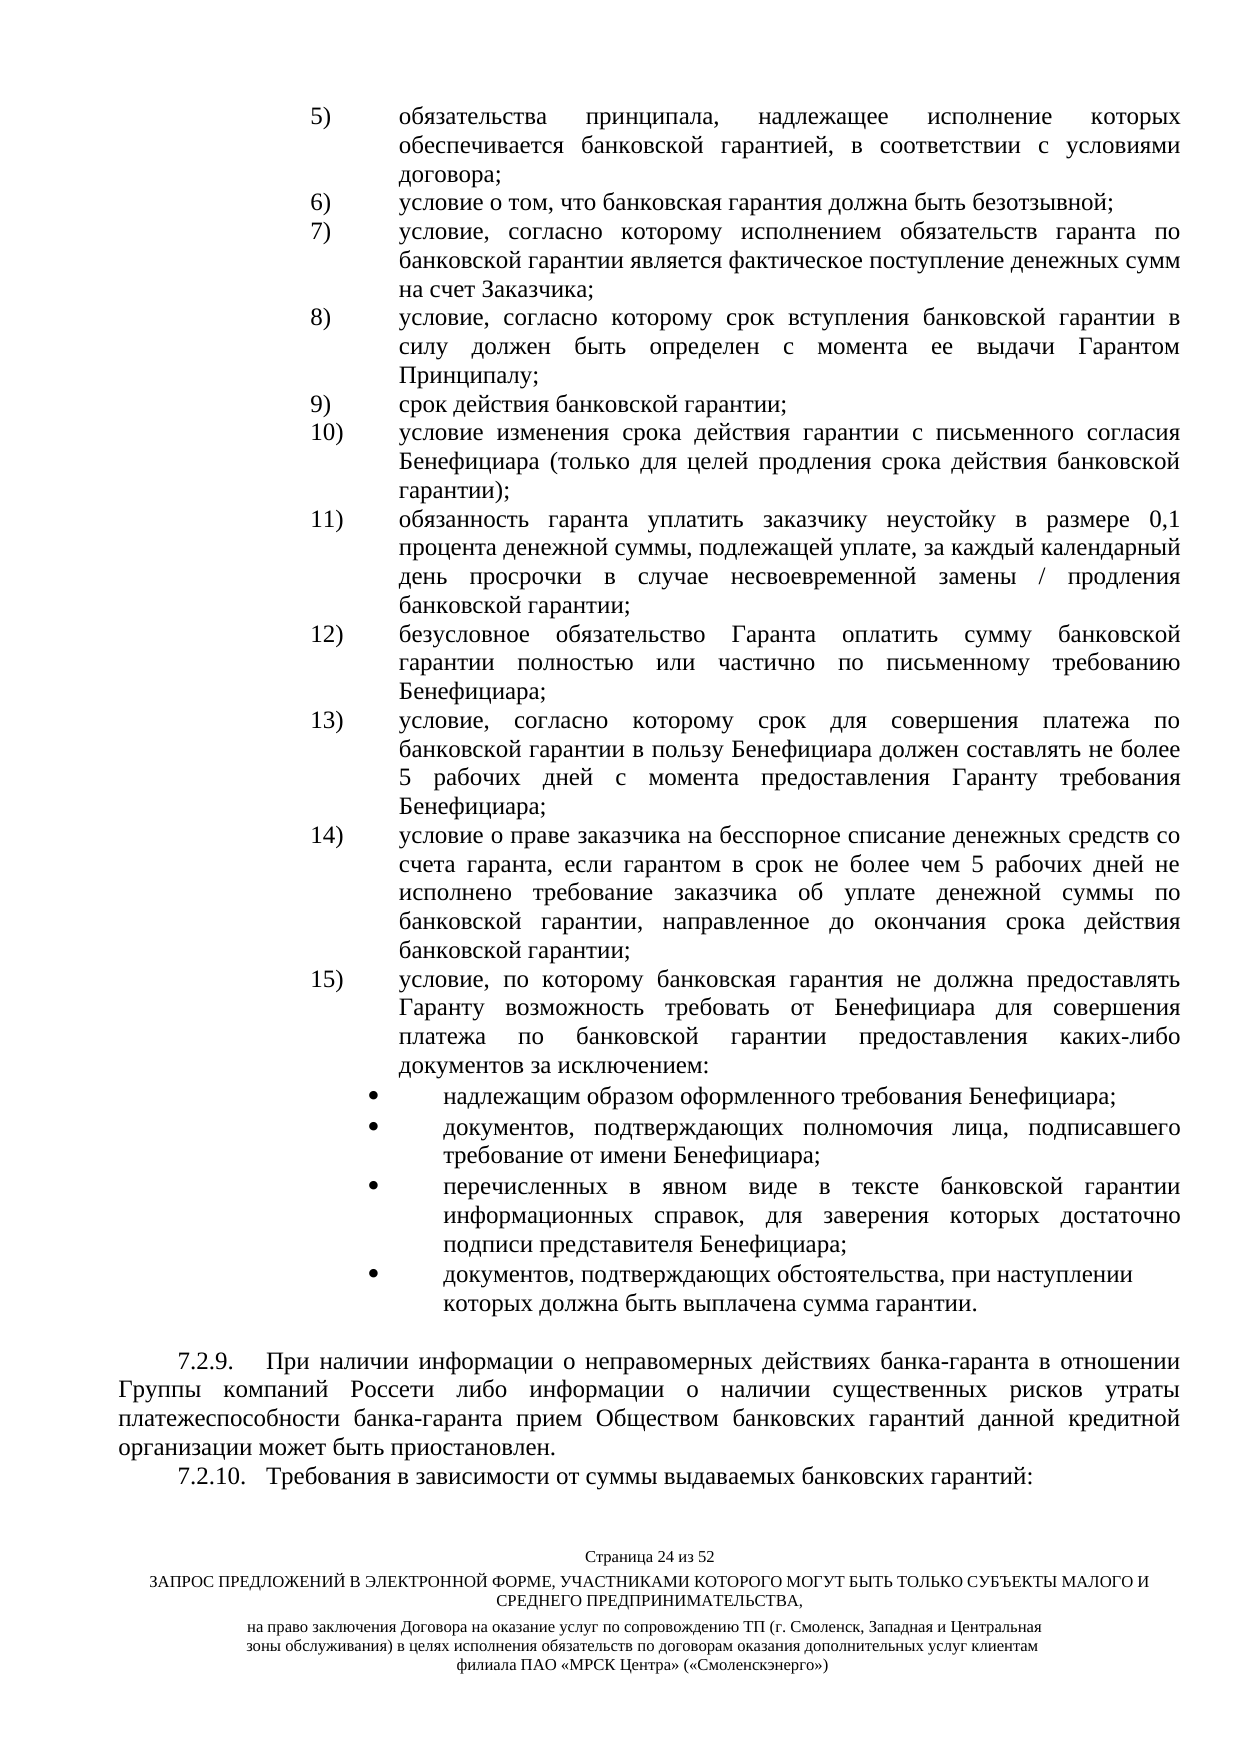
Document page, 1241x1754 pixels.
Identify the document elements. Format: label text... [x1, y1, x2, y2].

list условие, по которому банковская гарантия не должна предоставлять Гаранту возможность требовать от Бенефициара для совершения платежа по банковской гарантии предоставления каких-либо документов за исключением: [310, 964, 1181, 1079]
list документов, подтверждающих полномочия лица, подписавшего требование от имени Бенефициара; [369, 1112, 1181, 1169]
list условие о праве заказчика на бесспорное списание денежных средств со счета гаранта, если гарантом в срок не более чем 5 рабочих дней не исполнено требование заказчика об уплате денежной суммы по банковской гарантии, направленное до окончания срока действия банковской гарантии; [310, 820, 1181, 964]
list При наличии информации о неправомерных действиях банка-гаранта в отношении Группы компаний Россети либо информации о наличии существенных рисков утраты платежеспособности банка-гаранта прием Обществом банковских гарантий данной кредитной организации может быть приостановлен. [118, 1346, 1181, 1461]
list условие, согласно которому срок вступления банковской гарантии в силу должен быть определен с момента ее выдачи Гарантом Принципалу; [310, 302, 1181, 389]
list условие о том, что банковская гарантия должна быть безотзывной; [310, 187, 1181, 216]
list надлежащим образом оформленного требования Бенефициара; [369, 1081, 1181, 1109]
list условие, согласно которому исполнением обязательств гаранта по банковской гарантии является фактическое поступление денежных сумм на счет Заказчика; [310, 216, 1181, 302]
list Требования в зависимости от суммы выдаваемых банковских гарантий: [118, 1461, 1181, 1489]
list обязанность гаранта уплатить заказчику неустойку в размере 0,1 процента денежной суммы, подлежащей уплате, за каждый календарный день просрочки в случае несвоевременной замены / продления банковской гарантии; [310, 504, 1181, 619]
list условие изменения срока действия гарантии с письменного согласия Бенефициара (только для целей продления срока действия банковской гарантии); [310, 417, 1181, 504]
list обязательства принципала, надлежащее исполнение которых обеспечивается банковской гарантией, в соответствии с условиями договора; [310, 101, 1181, 187]
list документов, подтверждающих обстоятельства, при наступлении которых должна быть выплачена сумма гарантии. [369, 1259, 1181, 1317]
list перечисленных в явном виде в тексте банковской гарантии информационных справок, для заверения которых достаточно подписи представителя Бенефициара; [369, 1171, 1181, 1257]
list срок действия банковской гарантии; [310, 389, 1181, 417]
list условие, согласно которому срок для совершения платежа по банковской гарантии в пользу Бенефициара должен составлять не более 5 рабочих дней с момента предоставления Гаранту требования Бенефициара; [310, 705, 1181, 820]
list безусловное обязательство Гаранта оплатить сумму банковской гарантии полностью или частично по письменному требованию Бенефициара; [310, 619, 1181, 705]
